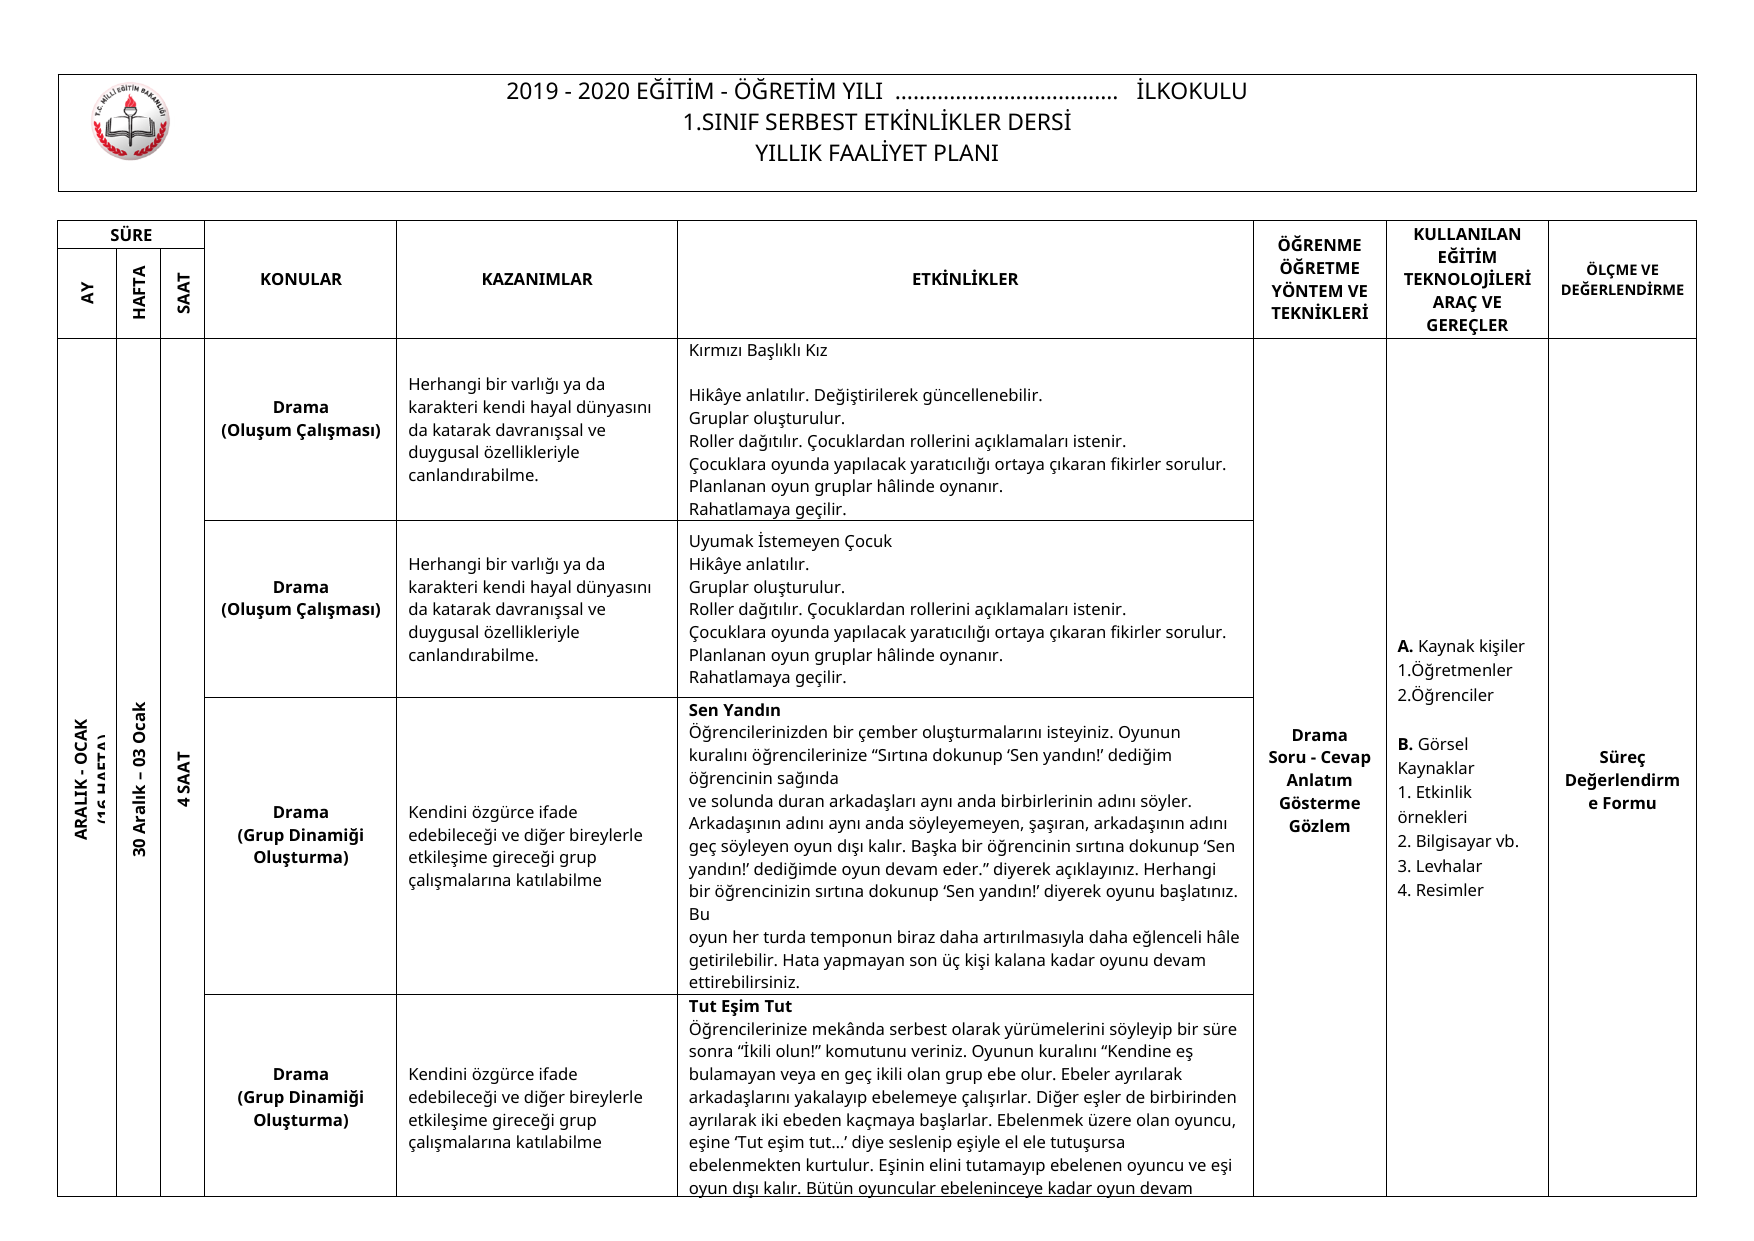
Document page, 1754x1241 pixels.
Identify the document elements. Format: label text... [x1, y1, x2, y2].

table_cell Drama (Grup Dinamiği Oluşturma) [205, 995, 396, 1196]
picture [85, 77, 175, 167]
table_cell Drama Soru - Cevap Anlatım Gösterme Gözlem [1254, 339, 1386, 1196]
table_cell Drama (Oluşum Çalışması) [205, 339, 396, 520]
table_cell Sen Yandın Öğrencilerinizden bir çember oluşturmalarını isteyiniz. Oyunun kuralını öğrencilerinize “Sırtına dokunup ‘Sen yandın!’ dediğim öğrencinin sağında ve solunda duran arkadaşları aynı anda birbirlerinin adını söyler. Arkadaşının adını aynı anda söyleyemeyen, şaşıran, arkadaşının adını geç söyleyen oyun dışı kalır. Başka bir öğrencinin sırtına dokunup ‘Sen yandın!’ dediğimde oyun devam eder.” diyerek açıklayınız. Herhangi bir öğrencinizin sırtına dokunup ‘Sen yandın!’ diyerek oyunu başlatınız. Bu oyun her turda temponun biraz daha artırılmasıyla daha eğlenceli hâle getirilebilir. Hata yapmayan son üç kişi kalana kadar oyunu devam ettirebilirsiniz. [678, 698, 1253, 993]
table_cell ARALIK - OCAK (16.HAFTA) [58, 339, 116, 1196]
table_cell Herhangi bir varlığı ya da karakteri kendi hayal dünyasını da katarak davranışsal ve duygusal özellikleriyle canlandırabilme. [397, 339, 677, 520]
table_cell HAFTA [117, 249, 160, 338]
table_header KONULAR [205, 221, 396, 338]
table_header SÜRE [58, 221, 204, 248]
table_header KAZANIMLAR [397, 221, 677, 338]
table_cell Kendini özgürce ifade edebileceği ve diğer bireylerle etkileşime gireceği grup çalışmalarına katılabilme [397, 698, 677, 993]
table_cell Kendini özgürce ifade edebileceği ve diğer bireylerle etkileşime gireceği grup çalışmalarına katılabilme [397, 995, 677, 1196]
table_cell SAAT [161, 249, 204, 338]
table_header KULLANILAN EĞİTİM TEKNOLOJİLERİ ARAÇ VE GEREÇLER [1387, 221, 1548, 338]
table_header ÖLÇME VE DEĞERLENDİRME [1549, 221, 1696, 338]
table_cell Drama (Oluşum Çalışması) [205, 521, 396, 697]
table_cell 4 SAAT [161, 339, 204, 1196]
table_cell Herhangi bir varlığı ya da karakteri kendi hayal dünyasını da katarak davranışsal ve duygusal özellikleriyle canlandırabilme. [397, 521, 677, 697]
table_cell Drama (Grup Dinamiği Oluşturma) [205, 698, 396, 993]
table_cell 30 Aralık – 03 Ocak [117, 339, 160, 1196]
table_cell Uyumak İstemeyen Çocuk Hikâye anlatılır. Gruplar oluşturulur. Roller dağıtılır. Çocuklardan rollerini açıklamaları istenir. Çocuklara oyunda yapılacak yaratıcılığı ortaya çıkaran fikirler sorulur. Planlanan oyun gruplar hâlinde oynanır. Rahatlamaya geçilir. [678, 521, 1253, 697]
table_cell Süreç Değerlendirme Formu [1549, 339, 1696, 1196]
table_header ETKİNLİKLER [678, 221, 1253, 338]
table_cell A. Kaynak kişiler 1.Öğretmenler 2.Öğrenciler B. Görsel Kaynaklar 1. Etkinlik örnekleri 2. Bilgisayar vb. 3. Levhalar 4. Resimler [1387, 339, 1548, 1196]
table_cell Tut Eşim Tut Öğrencilerinize mekânda serbest olarak yürümelerini söyleyip bir süre sonra “İkili olun!” komutunu veriniz. Oyunun kuralını “Kendine eş bulamayan veya en geç ikili olan grup ebe olur. Ebeler ayrılarak arkadaşlarını yakalayıp ebelemeye çalışırlar. Diğer eşler de birbirinden ayrılarak iki ebeden kaçmaya başlarlar. Ebelenmek üzere olan oyuncu, eşine ‘Tut eşim tut…’ diye seslenip eşiyle el ele tutuşursa ebelenmekten kurtulur. Eşinin elini tutamayıp ebelenen oyuncu ve eşi oyun dışı kalır. Bütün oyuncular ebeleninceye kadar oyun devam eder.” diyerek açıklayınız. Ebeleri belirledikten sonra oyunu başlatınız. [678, 995, 1253, 1196]
table_cell Kırmızı Başlıklı Kız Hikâye anlatılır. Değiştirilerek güncellenebilir. Gruplar oluşturulur. Roller dağıtılır. Çocuklardan rollerini açıklamaları istenir. Çocuklara oyunda yapılacak yaratıcılığı ortaya çıkaran fikirler sorulur. Planlanan oyun gruplar hâlinde oynanır. Rahatlamaya geçilir. [678, 339, 1253, 520]
table_cell AY [58, 249, 116, 338]
table_header ÖĞRENME ÖĞRETME YÖNTEM VE TEKNİKLERİ [1254, 221, 1386, 338]
